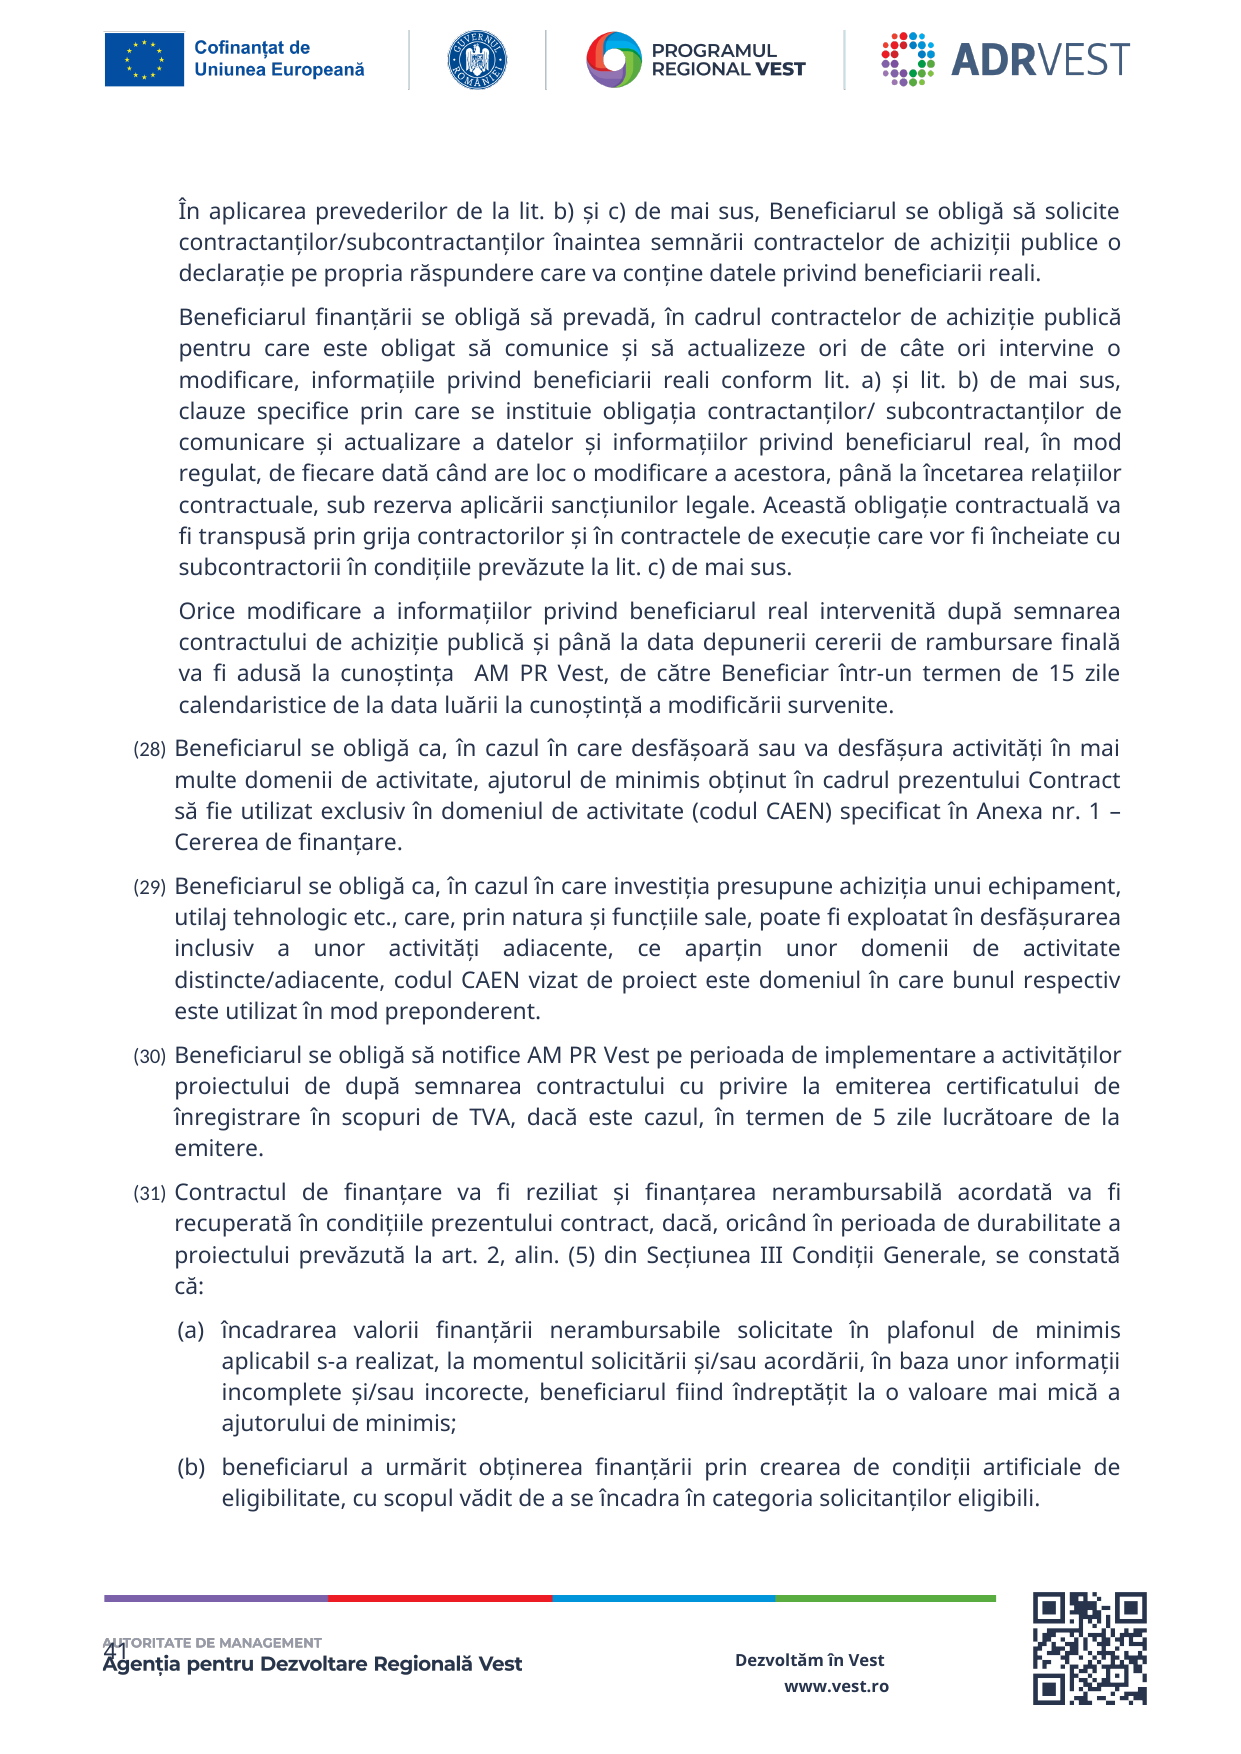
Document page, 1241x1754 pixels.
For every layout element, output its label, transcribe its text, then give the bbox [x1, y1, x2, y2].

list Beneficiarul finanțării se obligă să prevadă, în cadrul contractelor de achiziţie publică pentru care este obligat să comunice și să actualizeze ori de câte ori intervine o modificare, informațiile privind beneficiarii reali conform lit. a) și lit. b) de mai sus, clauze specifice prin care se instituie obligaţia contractanţilor/ subcontractanților de comunicare și actualizare a datelor şi informaţiilor privind beneficiarul real, în mod regulat, de fiecare dată când are loc o modificare a acestora, până la încetarea relaţiilor contractuale, sub rezerva aplicării sancţiunilor legale. Această obligație contractuală va fi transpusă prin grija contractorilor și în contractele de execuție care vor fi încheiate cu subcontractorii în condițiile prevăzute la lit. c) de mai sus. [178, 301, 1122, 582]
picture [103, 30, 1131, 90]
list Beneficiarul se obligă ca, în cazul în care desfășoară sau va desfășura activități în mai multe domenii de activitate, ajutorul de minimis obținut în cadrul prezentului Contract să fie utilizat exclusiv în domeniul de activitate (codul CAEN) specificat în Anexa nr. 1 – Cererea de finanțare. [133, 732, 1122, 857]
list beneficiarul a urmărit obținerea finanțării prin crearea de condiții artificiale de eligibilitate, cu scopul vădit de a se încadra în categoria solicitanților eligibili. [177, 1451, 1122, 1514]
list Beneficiarul se obligă să notifice AM PR Vest pe perioada de implementare a activităților proiectului de după semnarea contractului cu privire la emiterea certificatului de înregistrare în scopuri de TVA, dacă este cazul, în termen de 5 zile lucrătoare de la emitere. [133, 1039, 1122, 1164]
picture [1025, 1583, 1156, 1714]
list Beneficiarul se obligă ca, în cazul în care investiția presupune achiziția unui echipament, utilaj tehnologic etc., care, prin natura și funcțiile sale, poate fi exploatat în desfășurarea inclusiv a unor activități adiacente, ce aparțin unor domenii de activitate distincte/adiacente, codul CAEN vizat de proiect este domeniul în care bunul respectiv este utilizat în mod preponderent. [133, 870, 1122, 1026]
list încadrarea valorii finanțării nerambursabile solicitate în plafonul de minimis aplicabil s-a realizat, la momentul solicitării și/sau acordării, în baza unor informații incomplete și/sau incorecte, beneficiarul fiind îndreptățit la o valoare mai mică a ajutorului de minimis; [177, 1314, 1122, 1439]
list Orice modificare a informaţiilor privind beneficiarul real intervenită după semnarea contractului de achiziţie publică și până la data depunerii cererii de rambursare finală va fi adusă la cunoştinţa AM PR Vest, de către Beneficiar într-un termen de 15 zile calendaristice de la data luării la cunoștință a modificării survenite. [178, 595, 1122, 720]
list În aplicarea prevederilor de la lit. b) și c) de mai sus, Beneficiarul se obligă să solicite contractanţilor/subcontractanților înaintea semnării contractelor de achiziţii publice o declaraţie pe propria răspundere care va conţine datele privind beneficiarii reali. [178, 195, 1122, 289]
list Contractul de finanțare va fi reziliat și finanțarea nerambursabilă acordată va fi recuperată în condițiile prezentului contract, dacă, oricând în perioada de durabilitate a proiectului prevăzută la art. 2, alin. (5) din Secțiunea III Condiții Generale, se constată că: [133, 1176, 1122, 1301]
